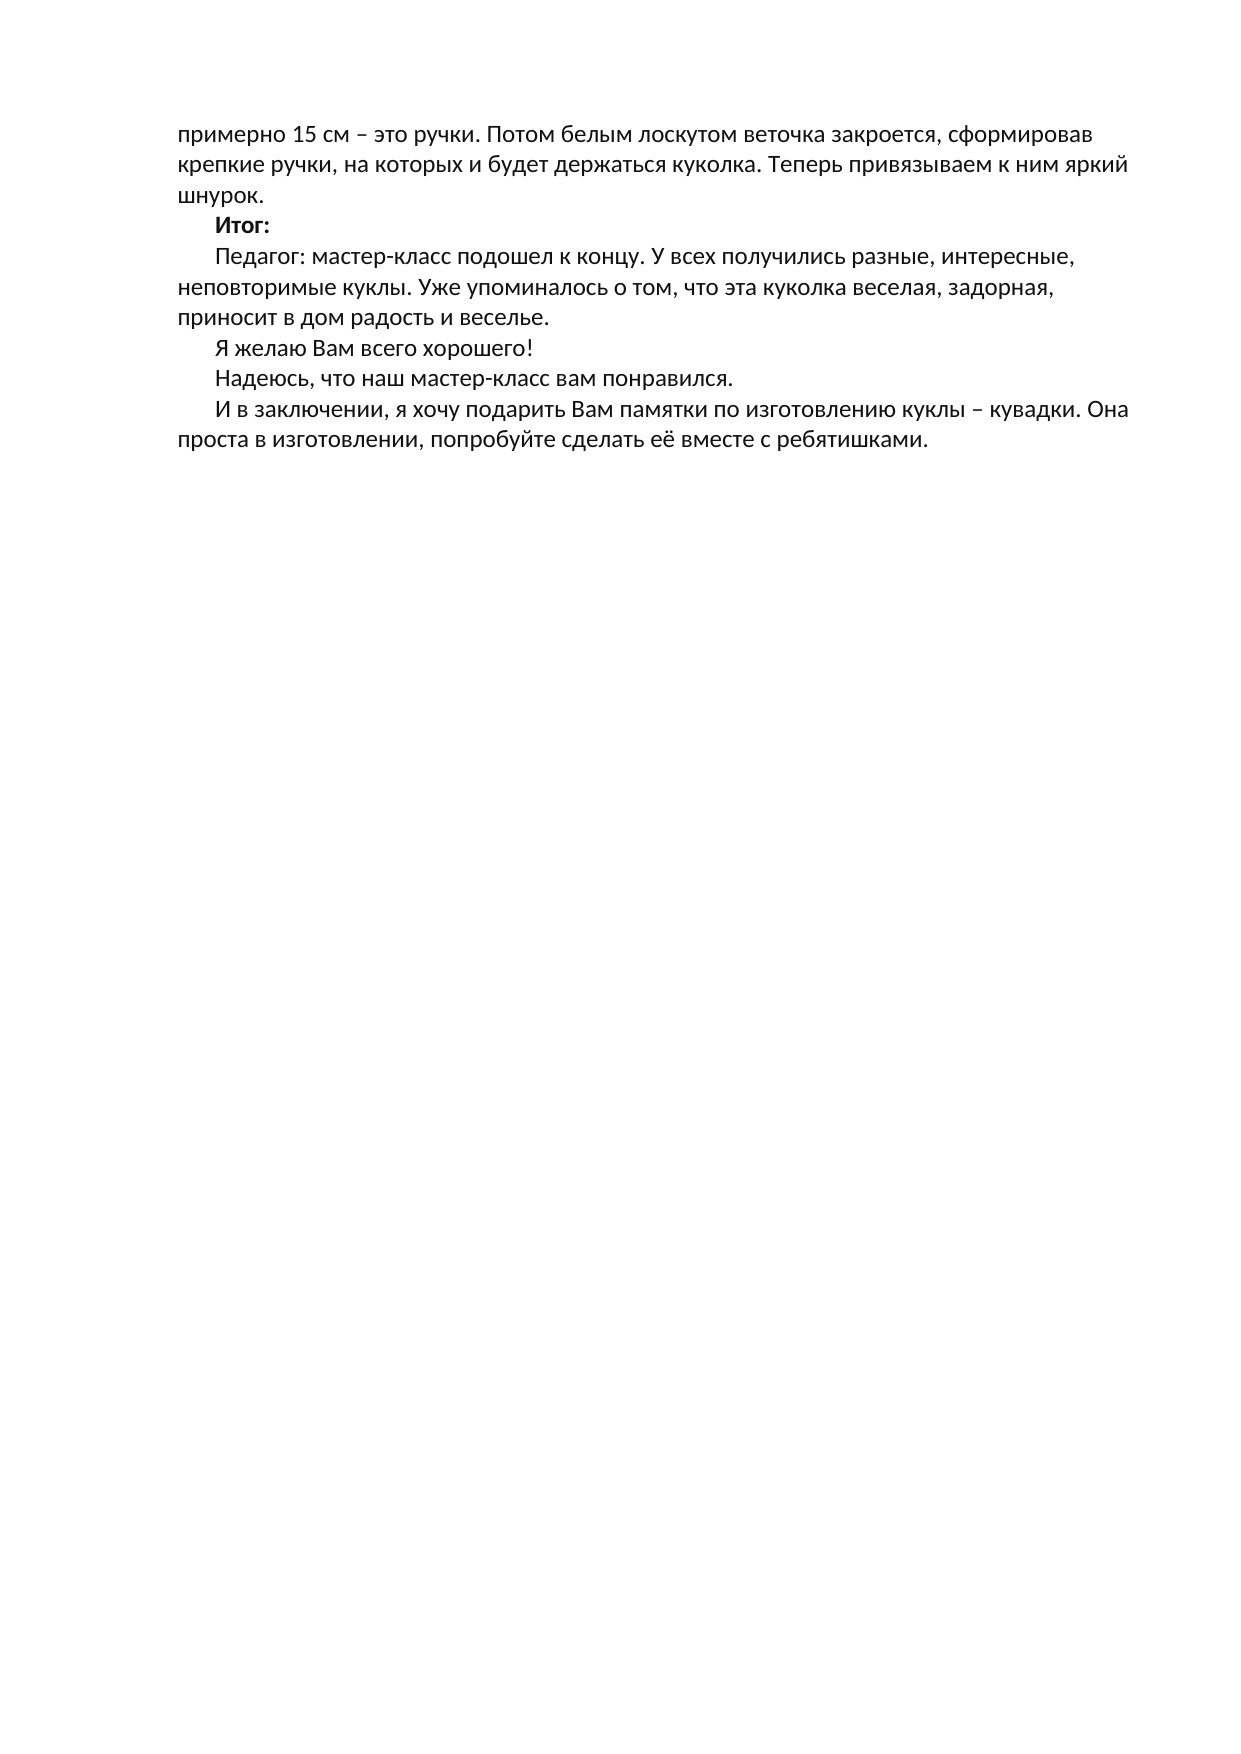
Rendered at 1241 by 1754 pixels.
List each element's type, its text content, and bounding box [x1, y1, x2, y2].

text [177, 118, 1152, 210]
text Я желаю Вам всего хорошего! [177, 332, 1152, 362]
text Надеюсь, что наш мастер-класс вам понравился. [177, 362, 1152, 393]
text Педагог: мастер-класс подошел к концу. У всех получились разные, интересные, неповторимые куклы. Уже упоминалось о том, что эта куколка веселая, задорная, приносит в дом радость и веселье. [177, 240, 1152, 332]
text И в заключении, я хочу подарить Вам памятки по изготовлению куклы – кувадки. Она проста в изготовлении, попробуйте сделать её вместе с ребятишками. [177, 393, 1152, 454]
text Итог: [177, 210, 1152, 240]
